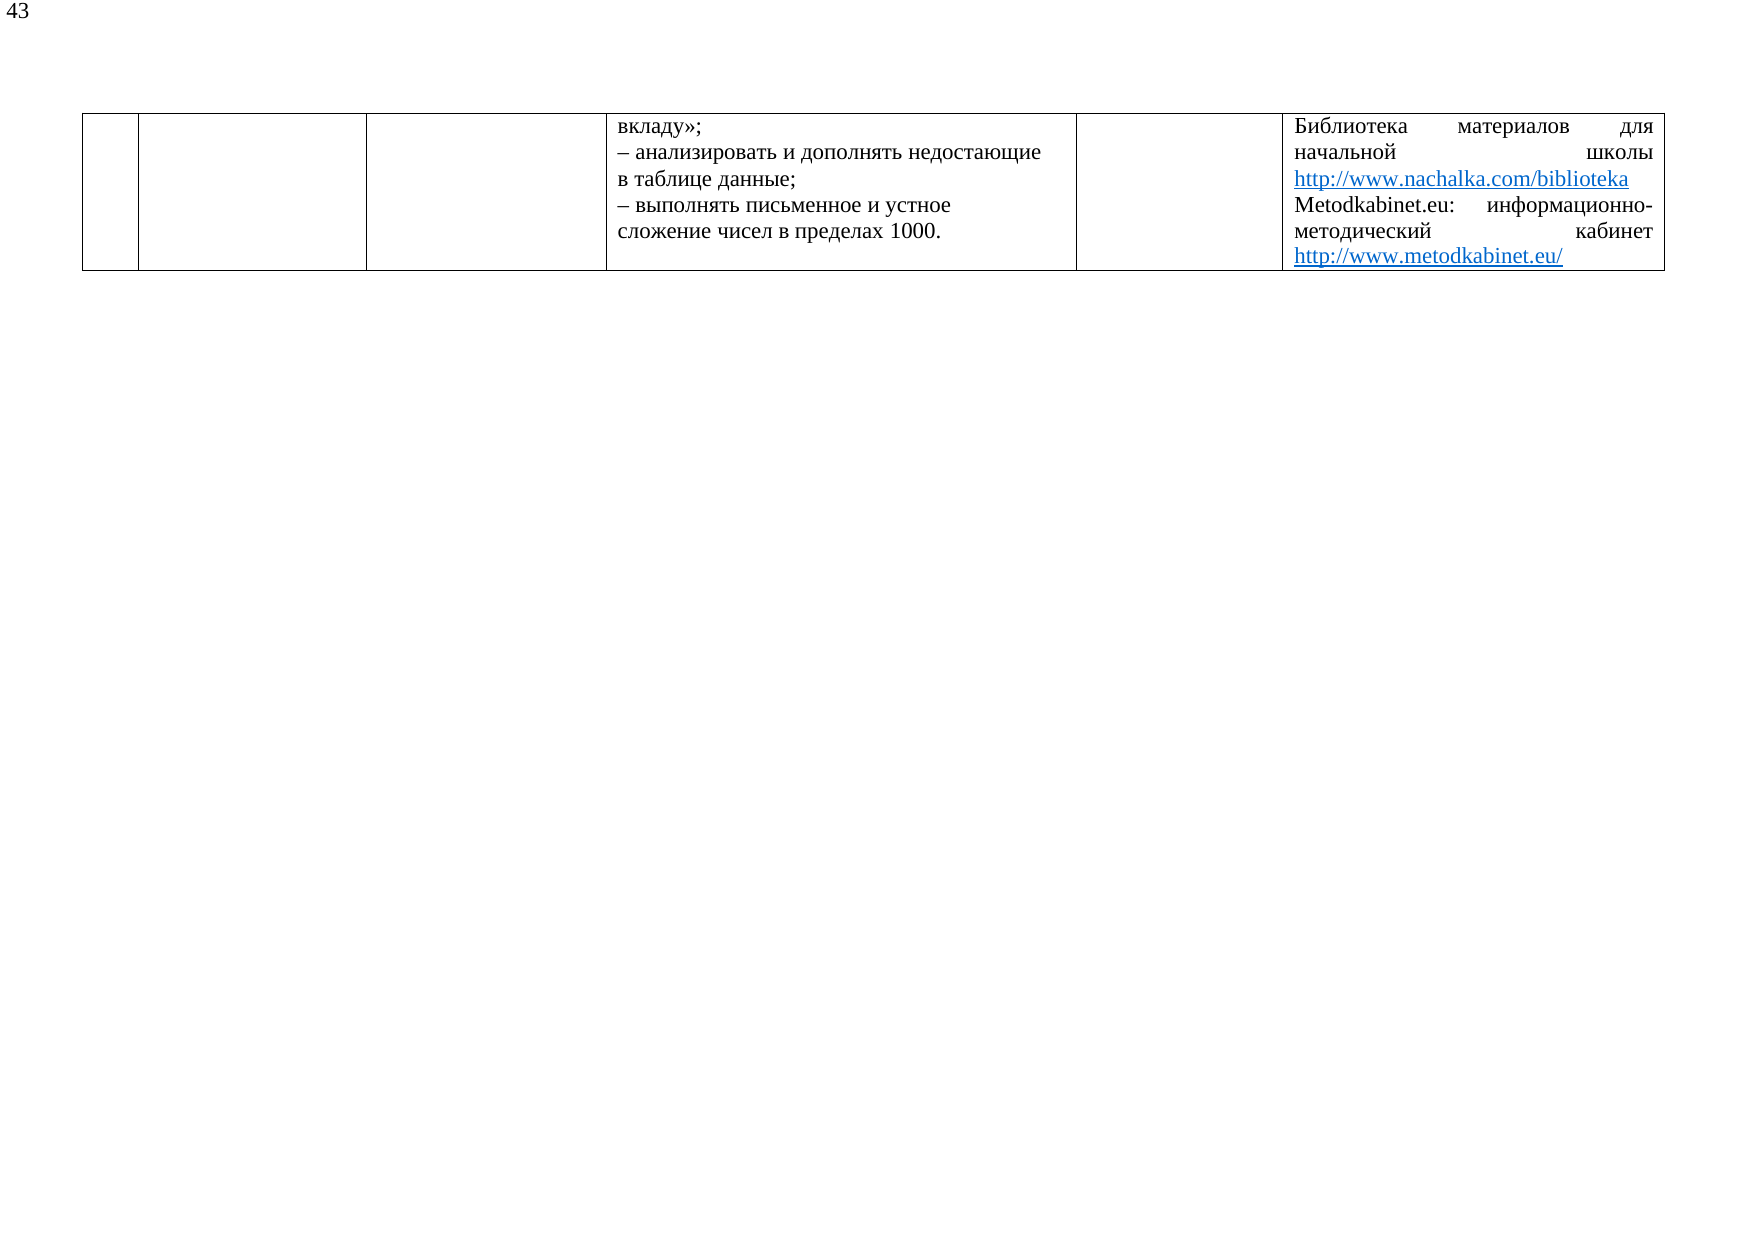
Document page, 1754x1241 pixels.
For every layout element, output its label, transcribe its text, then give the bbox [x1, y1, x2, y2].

table_header Библиотека материалов для начальной школы http://www.nachalka.com/biblioteka Mеtodkabinet.eu: информационно- методический кабинет http://www.metodkabinet.eu/ [1283, 114, 1664, 270]
table_header [139, 114, 366, 270]
table_header вкладу»; анализировать и дополнять недостающие в таблице данные; выполнять письменное и устное сложение чисел в пределах 1000. [607, 114, 1076, 270]
table_header [83, 114, 138, 270]
table_header [1077, 114, 1282, 270]
table_header [367, 114, 606, 270]
